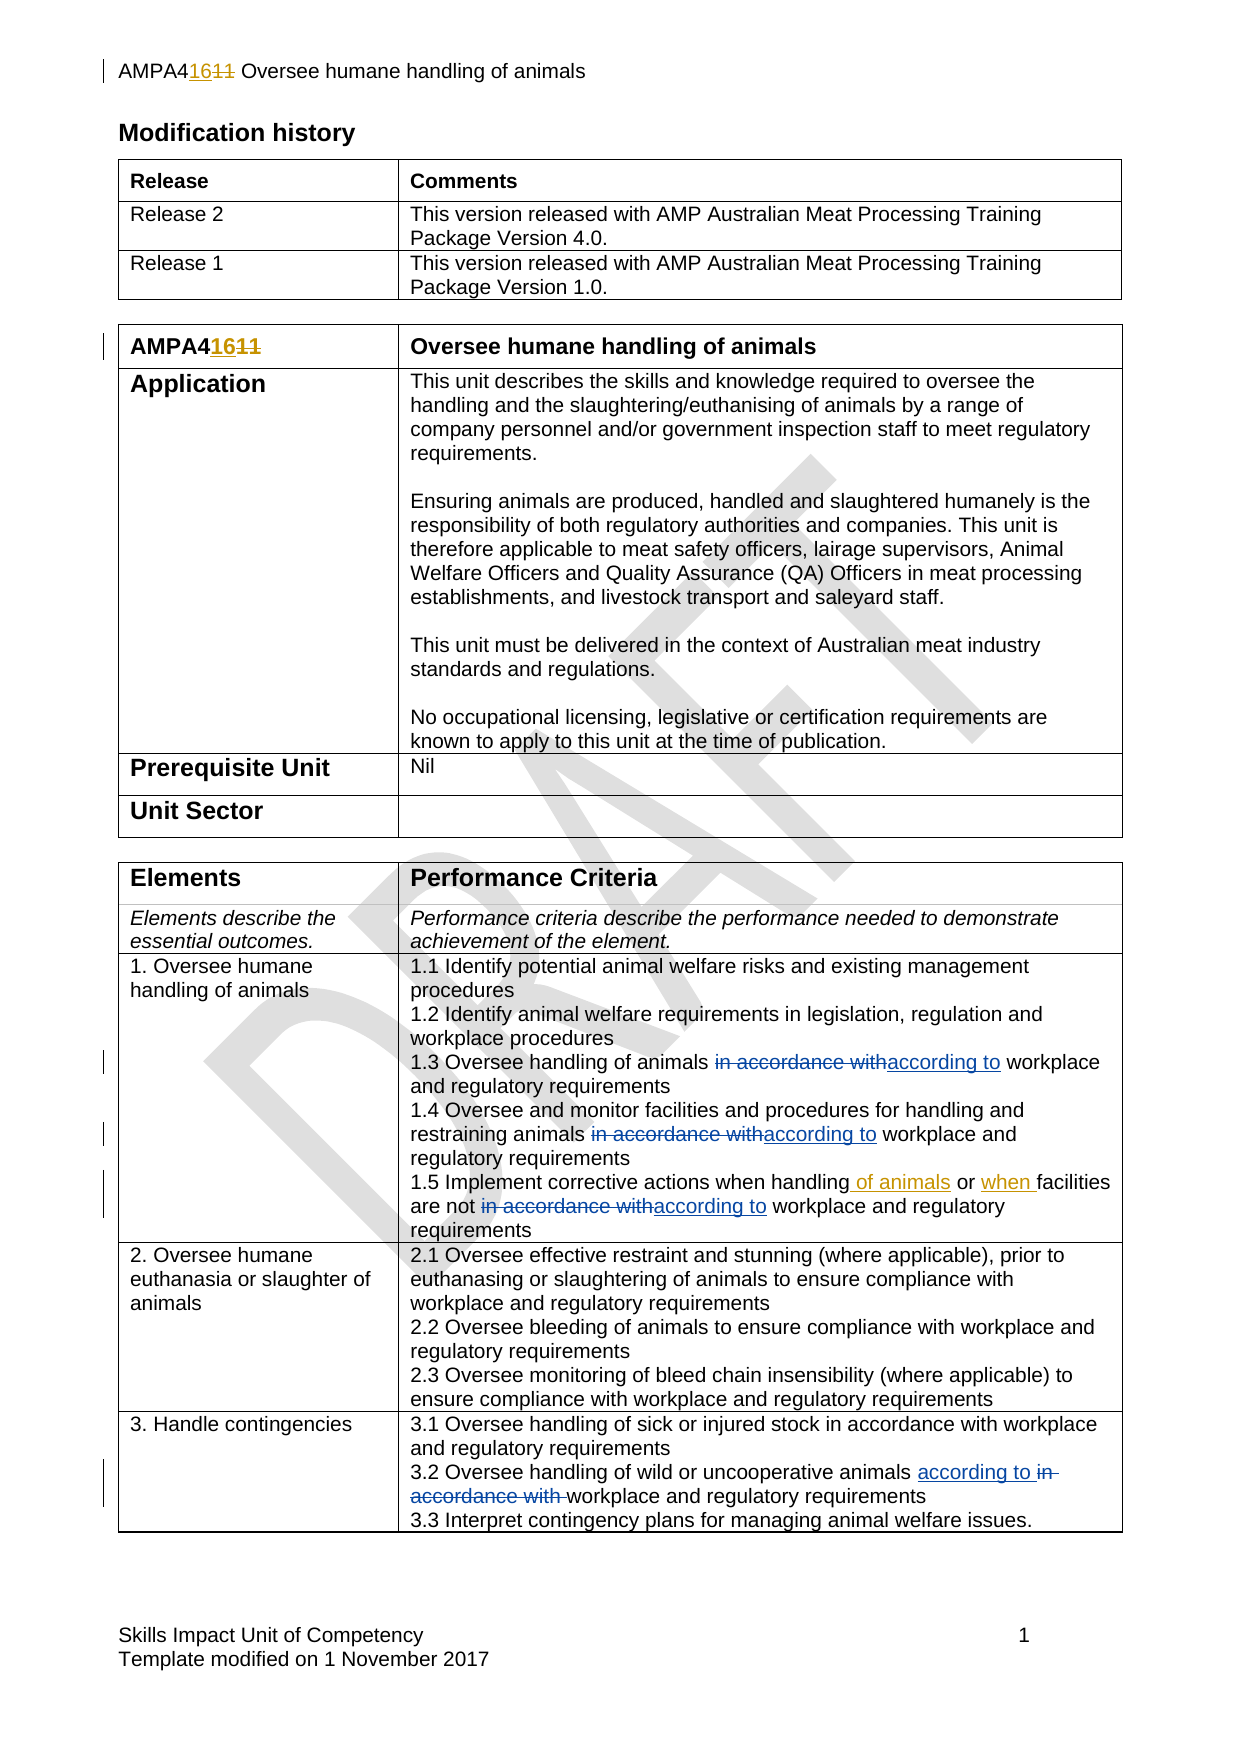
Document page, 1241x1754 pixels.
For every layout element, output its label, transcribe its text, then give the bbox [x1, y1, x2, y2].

table_cell 1.1 Identify potential animal welfare risks and existing management procedures 1.2 Identify animal welfare requirements in legislation, regulation and workplace procedures 1.3 Oversee handling of animals workplace and regulatory requirements 1.4 Oversee and monitor facilities and procedures for handling and restraining animals workplace and regulatory requirements 1.5 Implement corrective actions when handling or facilities are not workplace and regulatory requirements [399, 954, 1122, 1242]
table_cell [399, 796, 1122, 837]
table_cell Application [119, 369, 398, 752]
table_cell 2. Oversee humane euthanasia or slaughter of animals [119, 1243, 398, 1411]
table_cell Elements describe the essential outcomes. [119, 905, 398, 953]
table_cell 3. Handle contingencies [119, 1412, 398, 1531]
table_header Elements [119, 863, 398, 904]
table_cell Unit Sector [119, 796, 398, 837]
table_cell 1. Oversee humane handling of animals [119, 954, 398, 1242]
table_cell This unit describes the skills and knowledge required to oversee the handling and the slaughtering/euthanising of animals by a range of company personnel and/or government inspection staff to meet regulatory requirements. Ensuring animals are produced, handled and slaughtered humanely is the responsibility of both regulatory authorities and companies. This unit is therefore applicable to meat safety officers, lairage supervisors, Animal Welfare Officers and Quality Assurance (QA) Officers in meat processing establishments, and livestock transport and saleyard staff. This unit must be delivered in the context of Australian meat industry standards and regulations. No occupational licensing, legislative or certification requirements are known to apply to this unit at the time of publication. [399, 369, 1122, 752]
table_cell Prerequisite Unit [119, 754, 398, 795]
table_cell This version released with AMP Australian Meat Processing Training Package Version 4.0. [399, 202, 1121, 250]
table_cell 2.1 Oversee effective restraint and stunning (where applicable), prior to euthanasing or slaughtering of animals to ensure compliance with workplace and regulatory requirements 2.2 Oversee bleeding of animals to ensure compliance with workplace and regulatory requirements 2.3 Oversee monitoring of bleed chain insensibility (where applicable) to ensure compliance with workplace and regulatory requirements [399, 1243, 1122, 1411]
table_header Performance Criteria [399, 863, 1122, 904]
table_header Oversee humane handling of animals [399, 325, 1122, 368]
table_cell Performance criteria describe the performance needed to demonstrate achievement of the element. [399, 905, 1122, 953]
table_cell Release 2 [119, 202, 398, 250]
table_cell Nil [399, 754, 1122, 795]
table_header Comments [399, 160, 1121, 201]
table_cell Release 1 [119, 251, 398, 299]
table_header AMPA4 [119, 325, 398, 368]
subtitle Modification history [118, 118, 1122, 147]
table_cell 3.1 Oversee handling of sick or injured stock in accordance with workplace and regulatory requirements 3.2 Oversee handling of wild or uncooperative animals workplace and regulatory requirements 3.3 Interpret contingency plans for managing animal welfare issues. [399, 1412, 1122, 1531]
table_cell This version released with AMP Australian Meat Processing Training Package Version 1.0. [399, 251, 1121, 299]
table_header Release [119, 160, 398, 201]
